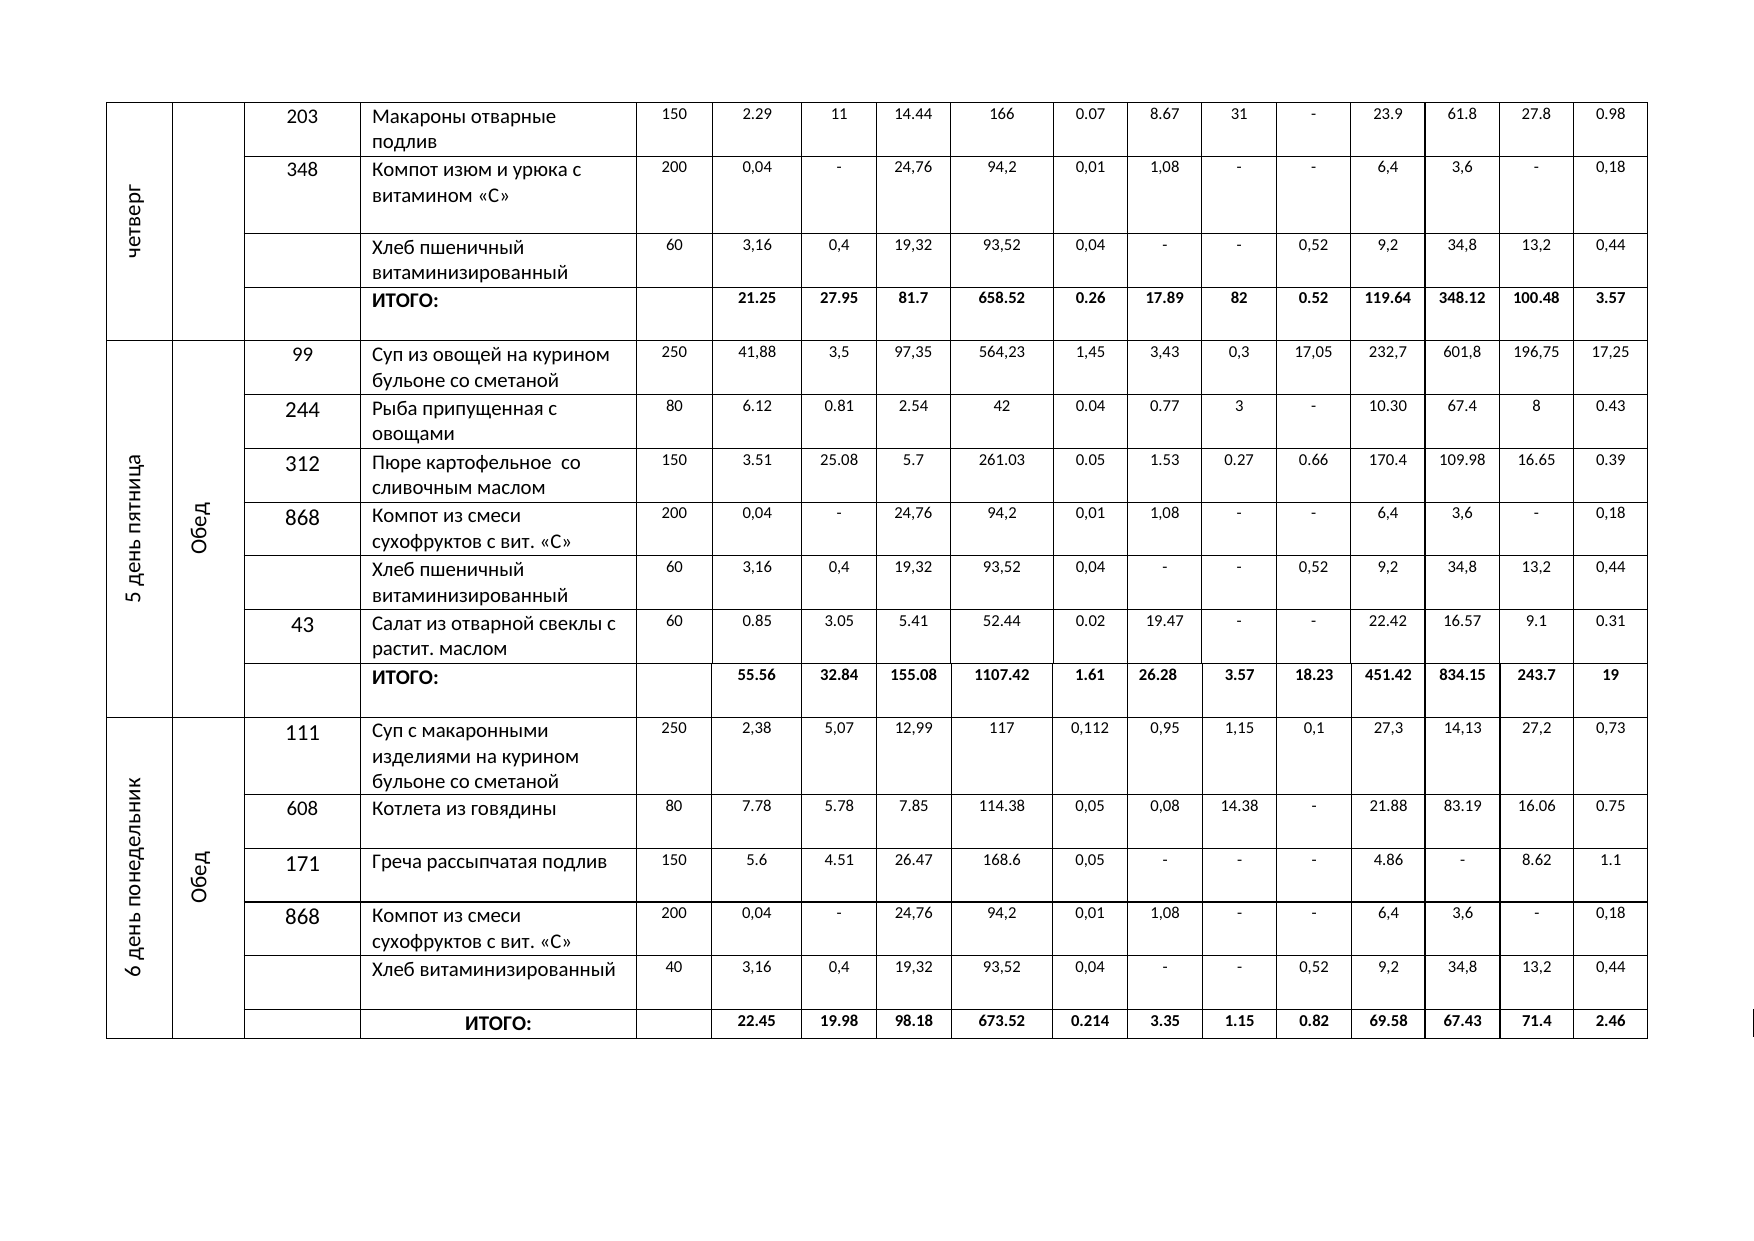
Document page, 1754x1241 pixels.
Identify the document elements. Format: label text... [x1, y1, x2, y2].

table_cell 9,2 [1351, 556, 1424, 609]
table_cell 21.88 [1352, 795, 1424, 848]
table_cell - [1426, 849, 1499, 901]
table_cell 1,08 [1128, 157, 1201, 233]
table_cell 97,35 [877, 341, 950, 394]
table_cell - [1500, 157, 1573, 233]
table_cell 0.43 [1574, 395, 1647, 448]
table_cell 119.64 [1351, 288, 1424, 340]
table_cell 170.4 [1351, 449, 1424, 502]
table_cell 200 [637, 157, 712, 233]
table_cell 1,45 [1054, 341, 1127, 394]
table_cell - [802, 503, 876, 555]
table_cell 17,05 [1277, 341, 1350, 394]
table_cell 19,32 [877, 956, 951, 1009]
table_cell 8.67 [1128, 103, 1201, 156]
table_cell - [1277, 795, 1351, 848]
table_cell 564,23 [951, 341, 1053, 394]
table_cell 93,52 [951, 556, 1053, 609]
table_cell 19,32 [877, 234, 950, 287]
table_cell 41,88 [713, 341, 801, 394]
table_cell 55.56 [712, 664, 801, 717]
table_cell 3,16 [713, 234, 801, 287]
table_cell 5 день пятница [107, 341, 172, 717]
table_cell 250 [637, 718, 711, 794]
table_cell Котлета из говядины [361, 795, 636, 848]
table_cell 7.78 [712, 795, 801, 848]
table_cell 1107.42 [952, 664, 1052, 717]
table_cell 348.12 [1426, 288, 1499, 340]
table_cell 114.38 [952, 795, 1052, 848]
table_cell 13,2 [1500, 234, 1573, 287]
table_cell 93,52 [952, 956, 1052, 1009]
table_cell 25.08 [802, 449, 876, 502]
table_cell 0.27 [1202, 449, 1276, 502]
table_cell 14,13 [1426, 718, 1499, 794]
table_cell 0,4 [802, 556, 876, 609]
table_cell 6,4 [1351, 157, 1424, 233]
table_cell - [1202, 234, 1276, 287]
table_cell 0.52 [1277, 288, 1350, 340]
table_cell 13,2 [1501, 956, 1573, 1009]
table_cell - [1500, 503, 1573, 555]
table_cell - [1128, 849, 1202, 901]
table_cell Салат из отварной свеклы с растит. маслом [361, 610, 636, 663]
table_cell 608 [245, 795, 360, 848]
table_cell 8 [1500, 395, 1573, 448]
table_cell - [1277, 610, 1350, 663]
table_cell 3 [1202, 395, 1276, 448]
table_cell - [1277, 849, 1351, 901]
table_cell - [1203, 903, 1276, 955]
table_cell 5.7 [877, 449, 950, 502]
table_cell 24,76 [877, 903, 951, 955]
table_cell 67.4 [1426, 395, 1499, 448]
table_cell 99 [245, 341, 360, 394]
table_cell 67.43 [1426, 1010, 1499, 1038]
table_cell 11 [802, 103, 876, 156]
table_cell 4.51 [802, 849, 876, 901]
table_cell 81.7 [877, 288, 950, 340]
table_cell 200 [637, 503, 712, 555]
table_cell 31 [1202, 103, 1276, 156]
table_cell 232,7 [1351, 341, 1424, 394]
table_cell 83.19 [1426, 795, 1499, 848]
table_cell 0,01 [1054, 503, 1127, 555]
table_cell 601,8 [1426, 341, 1499, 394]
table_cell 94,2 [951, 503, 1053, 555]
table_cell 261.03 [951, 449, 1053, 502]
table_cell - [1128, 556, 1201, 609]
table_cell 3,6 [1426, 157, 1499, 233]
table_cell 0,44 [1574, 556, 1647, 609]
table_cell 69.58 [1352, 1010, 1424, 1038]
table_cell - [1128, 956, 1202, 1009]
table_cell 0,112 [1053, 718, 1127, 794]
table_cell 168.6 [952, 849, 1052, 901]
table_cell 0.77 [1128, 395, 1201, 448]
table_cell [1648, 1009, 1754, 1038]
table_cell 21.25 [713, 288, 801, 340]
table_cell 1,15 [1203, 718, 1276, 794]
table_cell 3.35 [1128, 1010, 1202, 1038]
table_cell 0,04 [1054, 556, 1127, 609]
table_cell Хлеб пшеничный витаминизированный [361, 234, 636, 287]
table_cell 4.86 [1352, 849, 1424, 901]
table_cell 0,01 [1054, 157, 1127, 233]
table_cell [245, 288, 360, 340]
table_cell - [1203, 849, 1276, 901]
table_cell 0.82 [1277, 1010, 1351, 1038]
table_cell 196,75 [1500, 341, 1573, 394]
table_cell 451.42 [1352, 664, 1424, 717]
table_cell Компот изюм и урюка с витамином «С» [361, 157, 636, 233]
table_cell 98.18 [877, 1010, 951, 1038]
table_cell 1.61 [1053, 664, 1127, 717]
table_cell Обед [173, 341, 244, 717]
table_cell 1.1 [1574, 849, 1647, 901]
table_cell 834.15 [1426, 664, 1499, 717]
table_cell - [802, 157, 876, 233]
table_cell 19.47 [1128, 610, 1201, 663]
table_cell 3,6 [1426, 903, 1499, 955]
table_cell 0,52 [1277, 234, 1350, 287]
table_cell Рыба припущенная с овощами [361, 395, 636, 448]
table_cell 0.26 [1054, 288, 1127, 340]
table_cell Суп из овощей на курином бульоне со сметаной [361, 341, 636, 394]
table_cell Пюре картофельное со сливочным маслом [361, 449, 636, 502]
table_cell 60 [637, 610, 712, 663]
table_cell 0.02 [1054, 610, 1127, 663]
table_cell - [1501, 903, 1573, 955]
table_cell 150 [637, 103, 712, 156]
table_cell [245, 664, 360, 717]
table_cell 5.41 [877, 610, 950, 663]
table_cell 24,76 [877, 157, 950, 233]
table_cell 9,2 [1351, 234, 1424, 287]
table_cell 0,44 [1574, 956, 1647, 1009]
table_cell 6.12 [713, 395, 801, 448]
table_cell 18.23 [1277, 664, 1351, 717]
table_cell 5,07 [802, 718, 876, 794]
table_cell 2.29 [713, 103, 801, 156]
table_cell 13,2 [1500, 556, 1573, 609]
table_cell 43 [245, 610, 360, 663]
table_cell 312 [245, 449, 360, 502]
table_cell 0.66 [1277, 449, 1350, 502]
table_cell - [1277, 103, 1350, 156]
table_cell 17,25 [1574, 341, 1647, 394]
table_cell - [1277, 157, 1350, 233]
table_cell 34,8 [1426, 234, 1499, 287]
table_cell 71.4 [1501, 1010, 1573, 1038]
table_cell 0,52 [1277, 556, 1350, 609]
table_cell 0,4 [802, 234, 876, 287]
table_cell 2.54 [877, 395, 950, 448]
table_cell 0,4 [802, 956, 876, 1009]
table_cell 3,6 [1426, 503, 1499, 555]
table_cell 100.48 [1500, 288, 1573, 340]
table_cell 0,04 [1054, 234, 1127, 287]
table_cell 171 [245, 849, 360, 901]
table_cell 8.62 [1501, 849, 1573, 901]
table_cell 23.9 [1351, 103, 1424, 156]
table_cell [245, 956, 360, 1009]
table_cell 0.31 [1574, 610, 1647, 663]
table_cell 0.05 [1054, 449, 1127, 502]
table_cell 3,43 [1128, 341, 1201, 394]
table_cell 6,4 [1351, 503, 1424, 555]
table_cell 17.89 [1128, 288, 1201, 340]
table_cell 82 [1202, 288, 1276, 340]
table_cell 5.78 [802, 795, 876, 848]
table_cell 27.8 [1500, 103, 1573, 156]
table_cell 0,3 [1202, 341, 1276, 394]
table_cell 16.06 [1501, 795, 1573, 848]
table_cell 27.95 [802, 288, 876, 340]
table_cell 26.28 [1128, 664, 1202, 717]
table_cell 6 день понедельник [107, 718, 172, 1038]
table_cell 5.6 [712, 849, 801, 901]
table_cell ИТОГО: [361, 288, 636, 340]
table_cell 0,04 [1053, 956, 1127, 1009]
table_cell 117 [952, 718, 1052, 794]
table_cell Компот из смеси сухофруктов с вит. «С» [361, 903, 636, 955]
table_cell 0.75 [1574, 795, 1647, 848]
table_cell [637, 664, 711, 717]
table_cell - [1277, 903, 1351, 955]
table_cell 0,08 [1128, 795, 1202, 848]
table_cell - [1128, 234, 1201, 287]
table_cell 868 [245, 903, 360, 955]
table_cell 243.7 [1501, 664, 1573, 717]
table_cell 0,05 [1053, 795, 1127, 848]
table_cell 16.57 [1426, 610, 1499, 663]
table_cell 0,95 [1128, 718, 1202, 794]
table_cell [637, 1010, 711, 1038]
table_cell 19 [1574, 664, 1647, 717]
table_cell 166 [951, 103, 1053, 156]
table_cell 22.45 [712, 1010, 801, 1038]
table_cell 658.52 [951, 288, 1053, 340]
table_cell 3,5 [802, 341, 876, 394]
table_cell [245, 556, 360, 609]
table_cell 0.81 [802, 395, 876, 448]
table_cell 155.08 [877, 664, 951, 717]
table_cell Компот из смеси сухофруктов с вит. «С» [361, 503, 636, 555]
table_cell 52.44 [951, 610, 1053, 663]
table_cell 244 [245, 395, 360, 448]
table_cell - [1203, 956, 1276, 1009]
table_cell 673.52 [952, 1010, 1052, 1038]
table_cell 27,3 [1352, 718, 1424, 794]
table_cell 111 [245, 718, 360, 794]
table_cell 9,2 [1352, 956, 1424, 1009]
table_cell 3.57 [1203, 664, 1276, 717]
table_cell 150 [637, 449, 712, 502]
table_cell 250 [637, 341, 712, 394]
table_cell 0.85 [713, 610, 801, 663]
table_cell 3.57 [1574, 288, 1647, 340]
table_cell 868 [245, 503, 360, 555]
table_cell Хлеб витаминизированный [361, 956, 636, 1009]
table_cell 24,76 [877, 503, 950, 555]
table_cell Суп с макаронными изделиями на курином бульоне со сметаной [361, 718, 636, 794]
table_cell 16.65 [1500, 449, 1573, 502]
table_cell 2,38 [712, 718, 801, 794]
table_cell 0,18 [1574, 903, 1647, 955]
table_cell 42 [951, 395, 1053, 448]
table_cell Макароны отварные подлив [361, 103, 636, 156]
table_cell 34,8 [1426, 556, 1499, 609]
table_cell 3.51 [713, 449, 801, 502]
table_cell 3.05 [802, 610, 876, 663]
table_cell 0.98 [1574, 103, 1647, 156]
table_cell 1,08 [1128, 503, 1201, 555]
table_cell [245, 1010, 360, 1038]
table_cell - [1277, 395, 1350, 448]
table_cell 26.47 [877, 849, 951, 901]
table_cell ИТОГО: [361, 664, 636, 717]
table_cell Греча рассыпчатая подлив [361, 849, 636, 901]
table_cell 9.1 [1500, 610, 1573, 663]
table_cell 32.84 [802, 664, 876, 717]
table_cell - [1202, 157, 1276, 233]
table_cell 3,16 [712, 956, 801, 1009]
table_cell - [802, 903, 876, 955]
table_cell 348 [245, 157, 360, 233]
table_cell - [1202, 556, 1276, 609]
table_cell ИТОГО: [361, 1010, 636, 1038]
table_cell 0,04 [712, 903, 801, 955]
table_cell - [1277, 503, 1350, 555]
table_cell 19,32 [877, 556, 950, 609]
table_cell 0.04 [1054, 395, 1127, 448]
table_cell 203 [245, 103, 360, 156]
table_cell 200 [637, 903, 711, 955]
table_cell 80 [637, 395, 712, 448]
table_cell 150 [637, 849, 711, 901]
table_cell 2.46 [1574, 1010, 1647, 1038]
table_cell 0.214 [1053, 1010, 1127, 1038]
table_cell 0,01 [1053, 903, 1127, 955]
table_cell 0,73 [1574, 718, 1647, 794]
table_cell 61.8 [1426, 103, 1499, 156]
table_cell 27,2 [1501, 718, 1573, 794]
table_cell 0,18 [1574, 503, 1647, 555]
table_cell 0,04 [713, 503, 801, 555]
table_cell 7.85 [877, 795, 951, 848]
table_cell 19.98 [802, 1010, 876, 1038]
table_cell - [1202, 503, 1276, 555]
table_cell 0,04 [713, 157, 801, 233]
table_cell 14.38 [1203, 795, 1276, 848]
table_cell 1.53 [1128, 449, 1201, 502]
table_cell [245, 234, 360, 287]
table_cell 6,4 [1352, 903, 1424, 955]
table_cell 3,16 [713, 556, 801, 609]
table_cell 0,52 [1277, 956, 1351, 1009]
table_cell 94,2 [952, 903, 1052, 955]
table_cell 0,44 [1574, 234, 1647, 287]
table_cell 109.98 [1426, 449, 1499, 502]
table_cell 60 [637, 556, 712, 609]
table_cell 80 [637, 795, 711, 848]
table_cell 1.15 [1203, 1010, 1276, 1038]
table_cell 1,08 [1128, 903, 1202, 955]
table_cell 10.30 [1351, 395, 1424, 448]
table_cell 0,18 [1574, 157, 1647, 233]
table_cell - [1202, 610, 1276, 663]
table_cell 14.44 [877, 103, 950, 156]
table_cell [637, 288, 712, 340]
table_cell 12,99 [877, 718, 951, 794]
table_cell 60 [637, 234, 712, 287]
table_cell Обед [173, 718, 244, 1038]
table_cell 93,52 [951, 234, 1053, 287]
table_cell 0.07 [1054, 103, 1127, 156]
table_cell 0,05 [1053, 849, 1127, 901]
table_cell 40 [637, 956, 711, 1009]
table_cell 94,2 [951, 157, 1053, 233]
table_cell 34,8 [1426, 956, 1499, 1009]
table_cell 22.42 [1351, 610, 1424, 663]
table_cell 0,1 [1277, 718, 1351, 794]
table_cell 0.39 [1574, 449, 1647, 502]
table_cell Хлеб пшеничный витаминизированный [361, 556, 636, 609]
